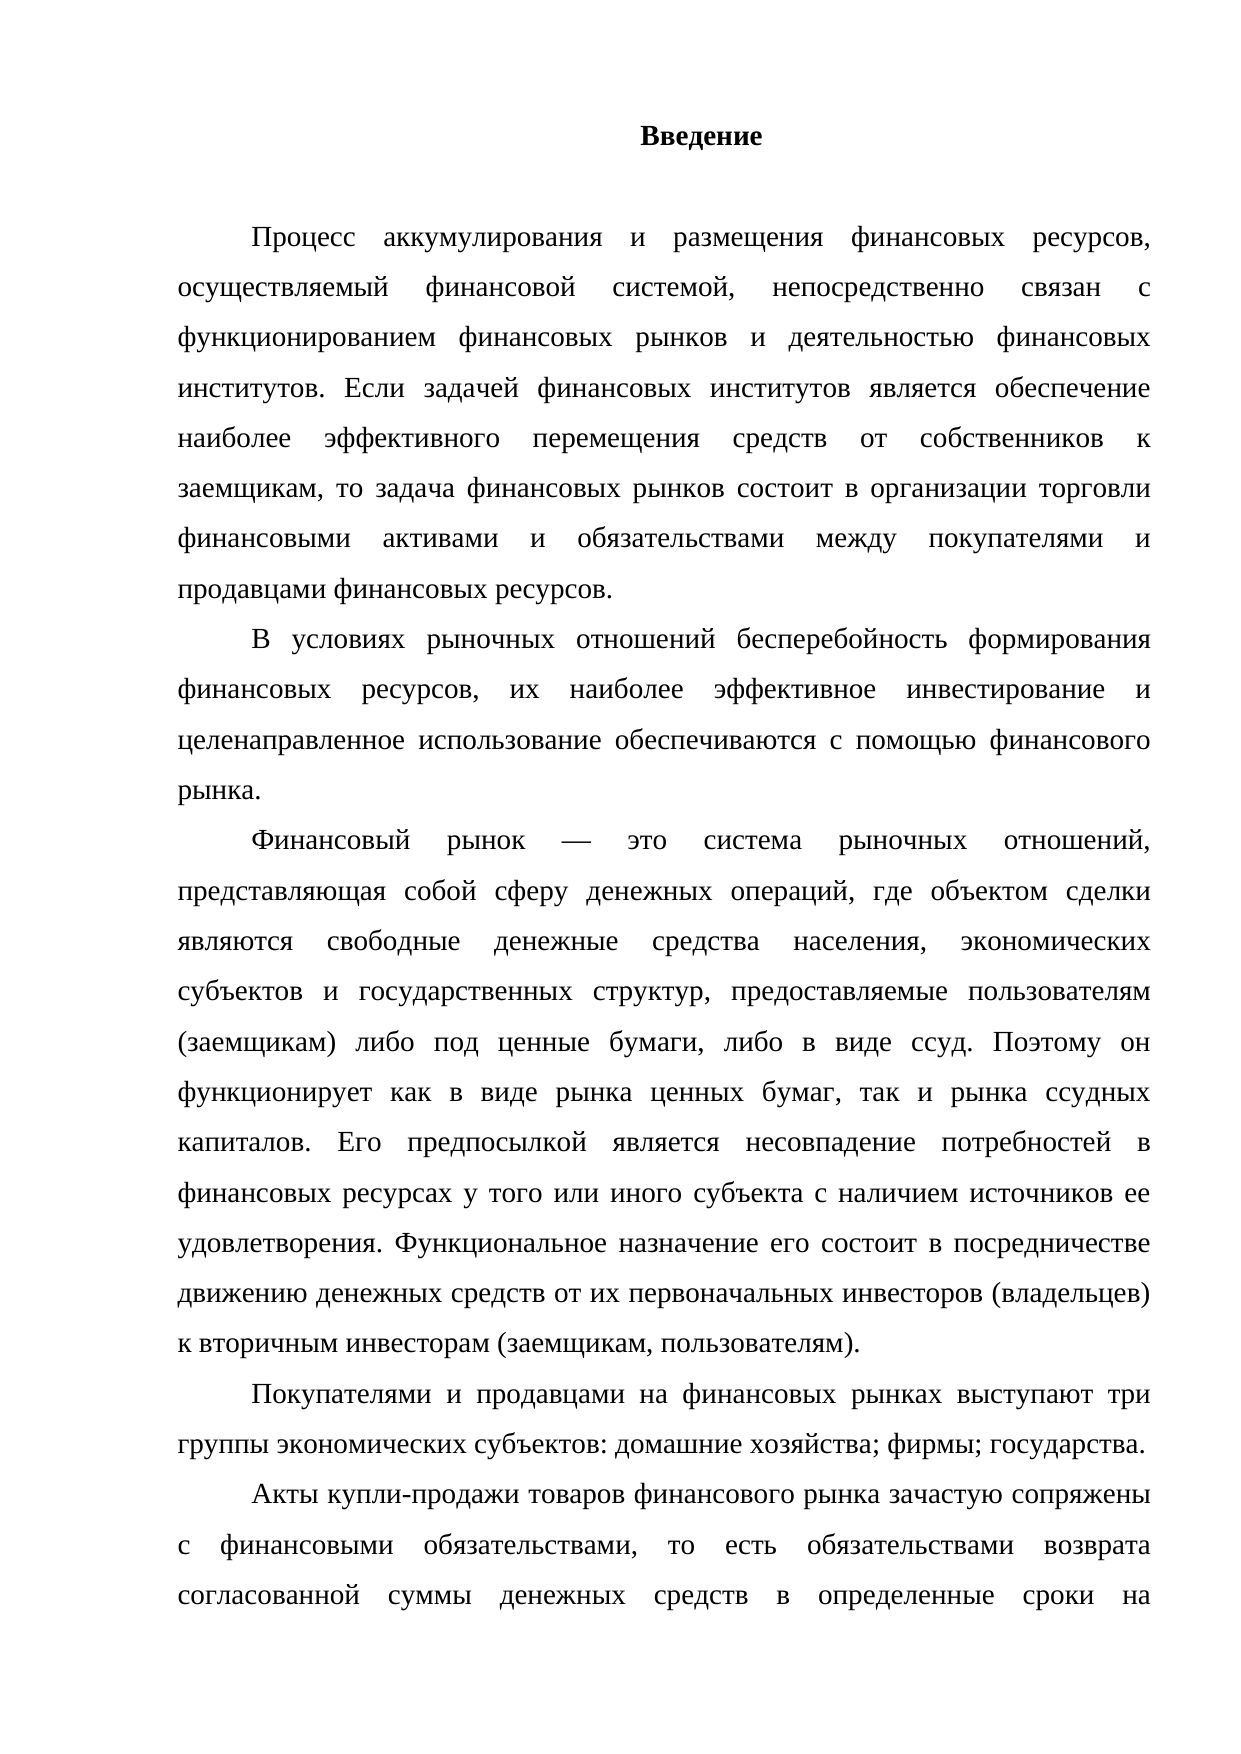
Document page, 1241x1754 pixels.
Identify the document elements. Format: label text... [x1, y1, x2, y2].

text Финансовый рынок — это система рыночных отношений, представляющая собой сферу денежных операций, где объектом сделки являются свободные денежные средства населения, экономических субъектов и государственных структур, предоставляемые пользователям (заемщикам) либо под ценные бумаги, либо в виде ссуд. Поэтому он функционирует как в виде рынка ценных бумаг, так и рынка ссудных капиталов. Его предпосылкой является несовпадение потребностей в финансовых ресурсах у того или иного субъекта с наличием источников ее удовлетворения. Функциональное назначение его состоит в посредничестве движению денежных средств от их первоначальных инвесторов (владельцев) к вторичным инвесторам (заемщикам, пользователям). [177, 822, 1152, 1359]
text Процесс аккумулирования и размещения финансовых ресурсов, осуществляемый финансовой системой, непосредственно связан с функционированием финансовых рынков и деятельностью финансовых институтов. Если задачей финансовых институтов является обеспечение наиболее эффективного перемещения средств от собственников к заемщикам, то задача финансовых рынков состоит в организации торговли финансовыми активами и обязательствами между покупателями и продавцами финансовых ресурсов. [177, 219, 1152, 604]
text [177, 1477, 1152, 1611]
text В условиях рыночных отношений бесперебойность формирования финансовых ресурсов, их наиболее эффективное инвестирование и целенаправленное использование обеспечиваются с помощью финансового рынка. [177, 621, 1152, 806]
text Покупателями и продавцами на финансовых рынках выступают три группы экономических субъектов: домашние хозяйства; фирмы; государства. [177, 1376, 1152, 1460]
text Введение [177, 118, 1152, 152]
